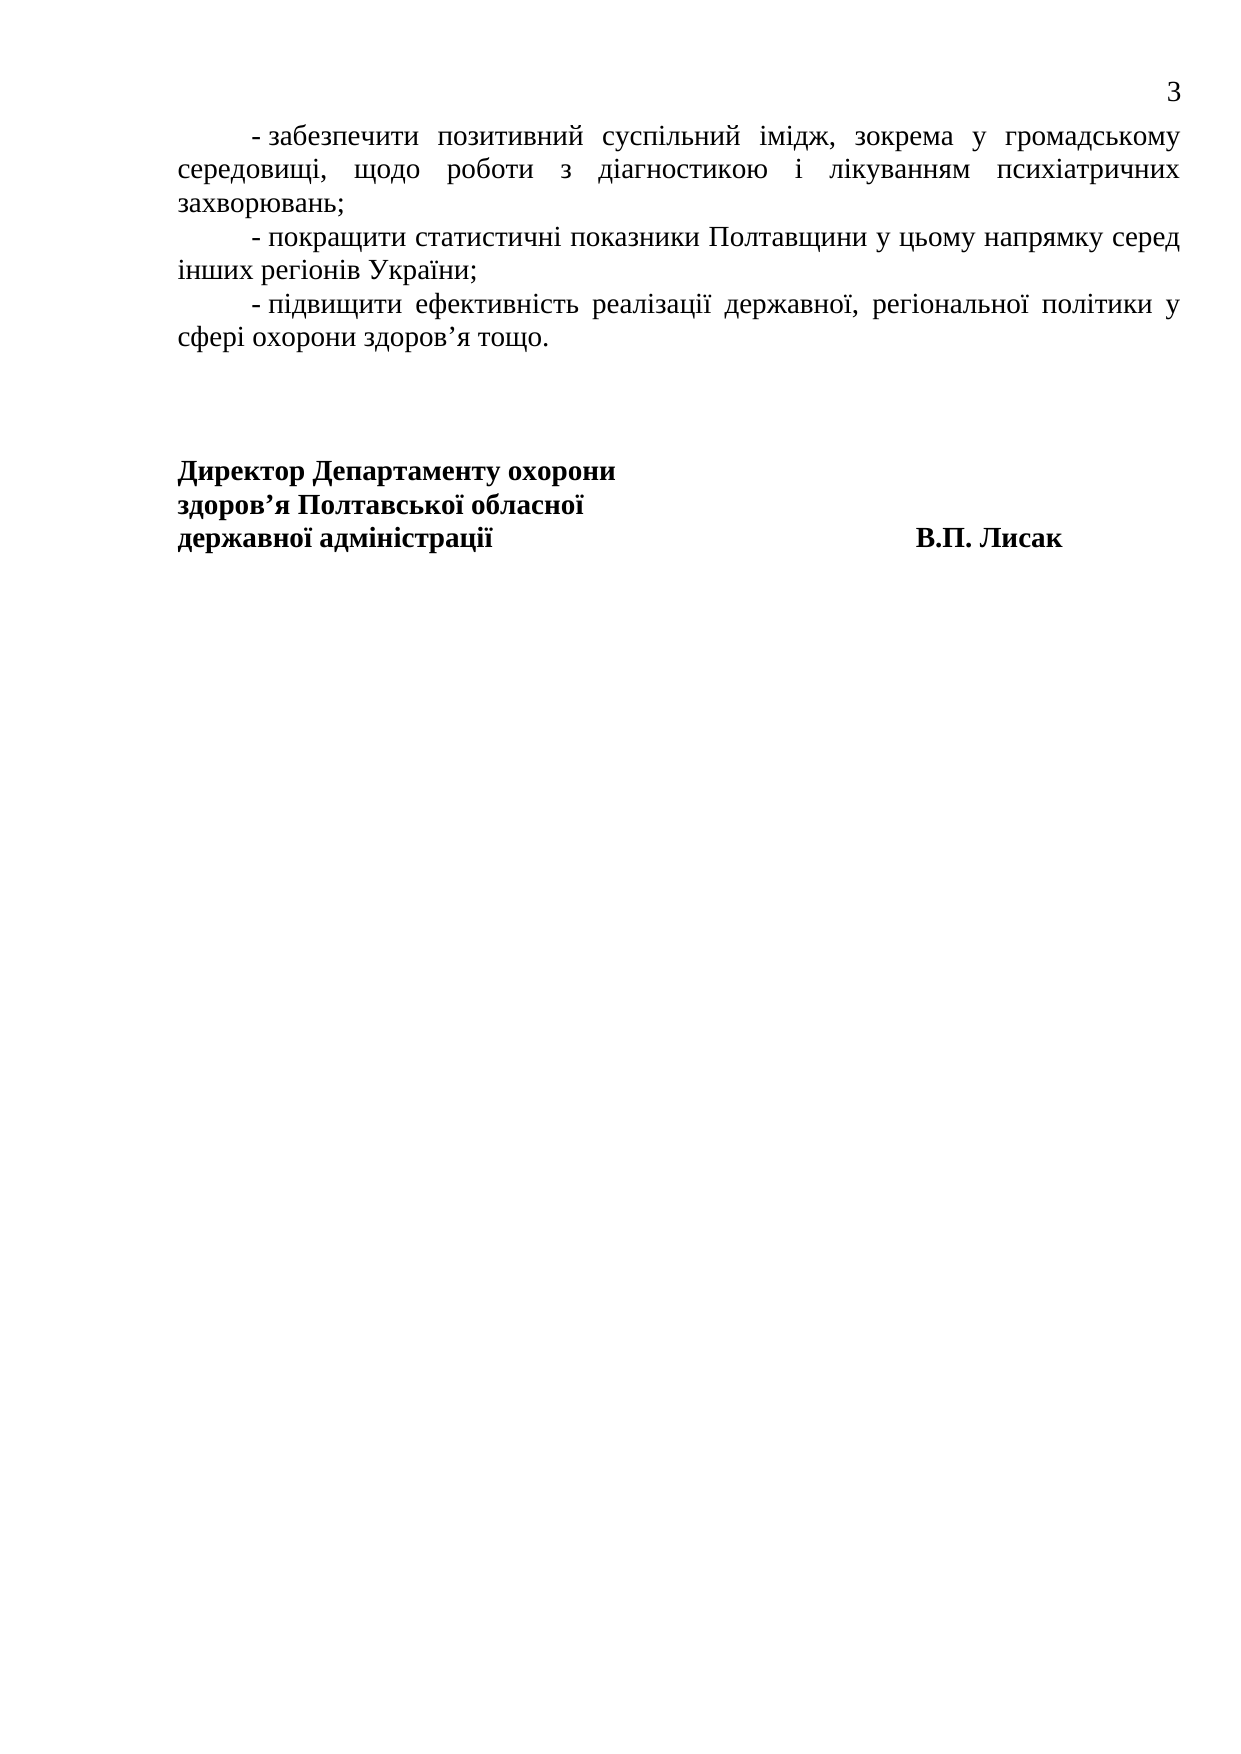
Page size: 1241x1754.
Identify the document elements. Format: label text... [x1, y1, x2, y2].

text - підвищити ефективність реалізації державної, регіональної політики у сфері охорони здоров’я тощо. [177, 286, 1181, 353]
text - покращити статистичні показники Полтавщини у цьому напрямку серед інших регіонів України; [177, 219, 1181, 286]
text - забезпечити позитивний суспільний імідж, зокрема у громадському середовищі, щодо роботи з діагностикою і лікуванням психіатричних захворювань; [177, 118, 1181, 219]
text державної адміністрації В.П. Лисак [177, 521, 1181, 554]
text Директор Департаменту охорони [177, 453, 1181, 487]
text здоров’я Полтавської обласної [177, 487, 1181, 521]
